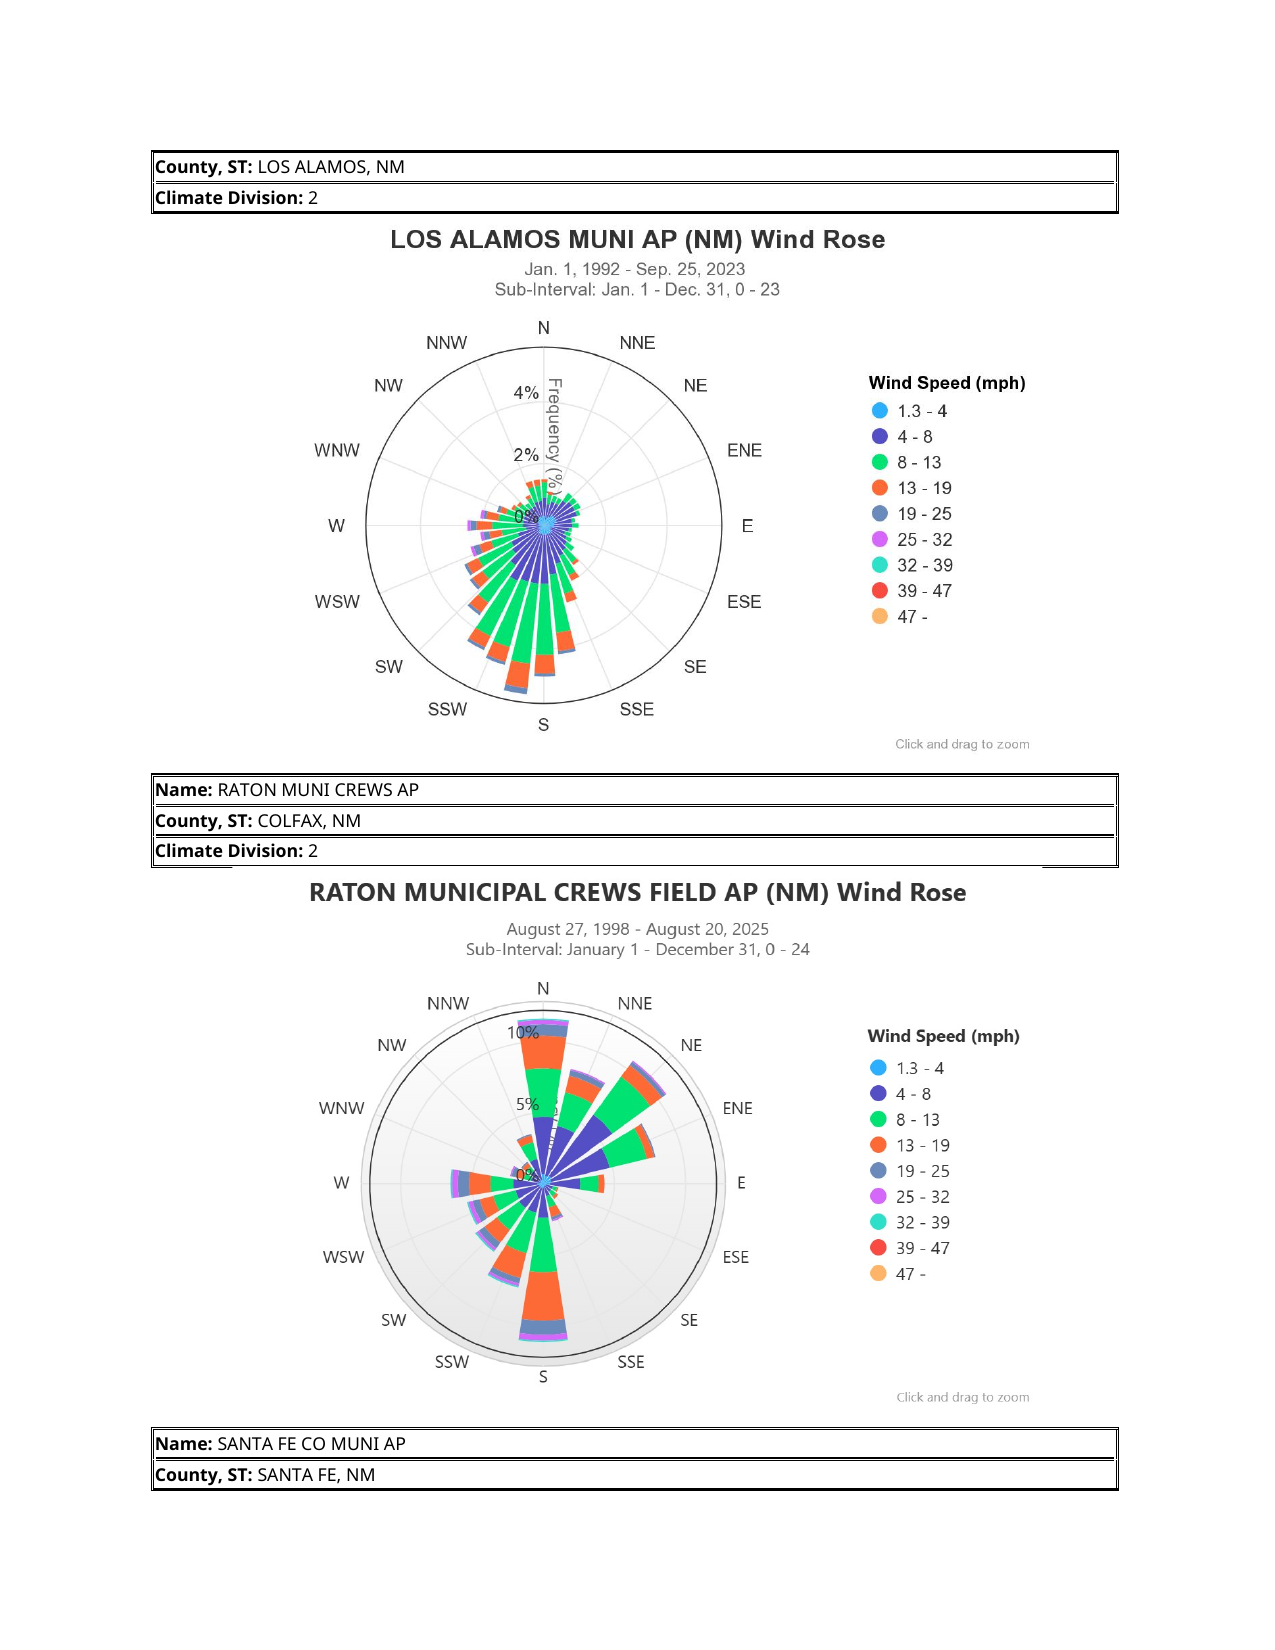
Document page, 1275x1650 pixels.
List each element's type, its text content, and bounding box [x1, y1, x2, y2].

table_cell Climate Division: 2 [154, 834, 1116, 865]
table_cell Climate Division: 2 [152, 181, 1117, 211]
picture [232, 214, 1043, 755]
table_cell County, ST: SANTA FE, NM [154, 1457, 1116, 1488]
table_cell County, ST: LOS ALAMOS, NM [154, 153, 1116, 181]
table_header Name: SANTA FE CO MUNI AP [154, 1430, 1116, 1457]
table_header Name: RATON MUNI CREWS AP [154, 777, 1116, 804]
table_cell County, ST: COLFAX, NM [152, 804, 1117, 834]
